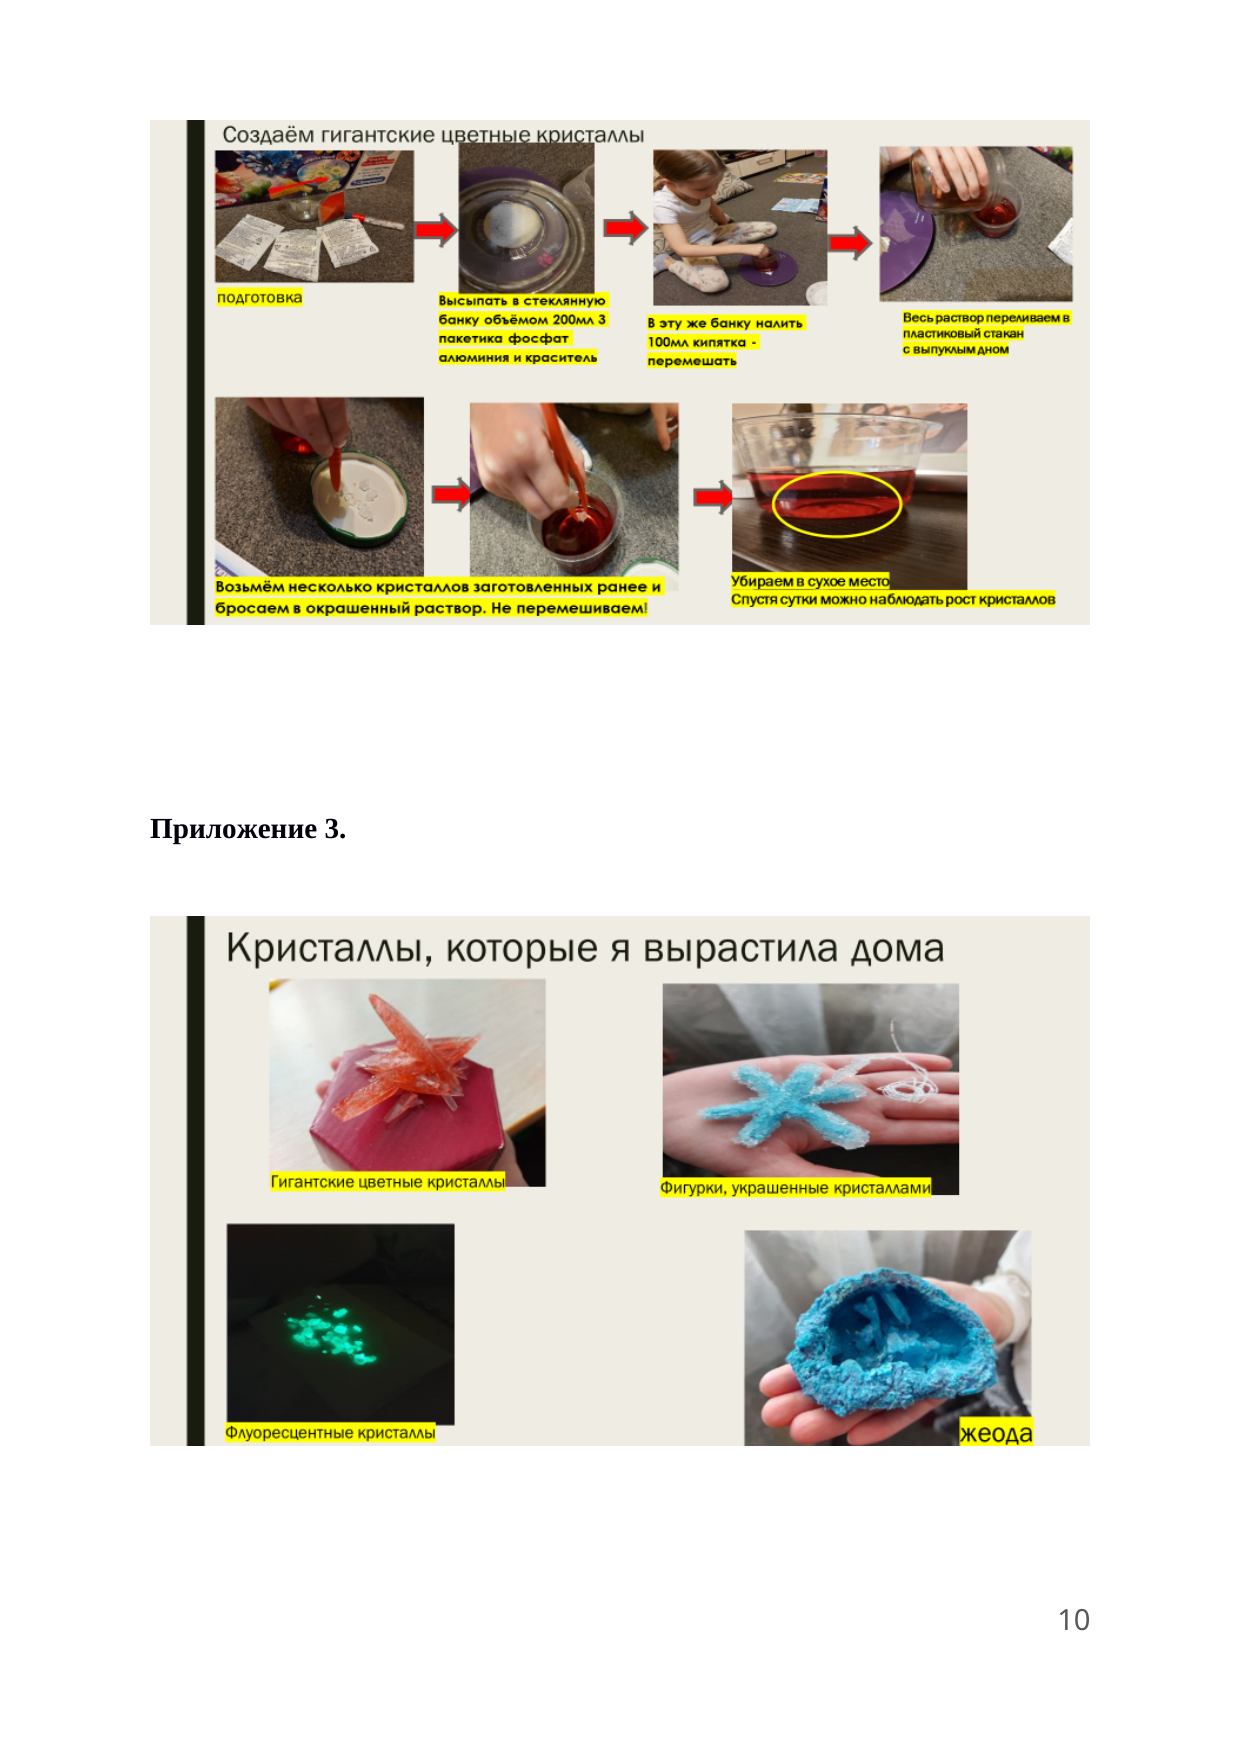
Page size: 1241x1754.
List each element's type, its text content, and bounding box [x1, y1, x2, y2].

picture [150, 120, 1091, 625]
picture [150, 916, 1091, 1446]
text Приложение 3. [150, 811, 1090, 844]
